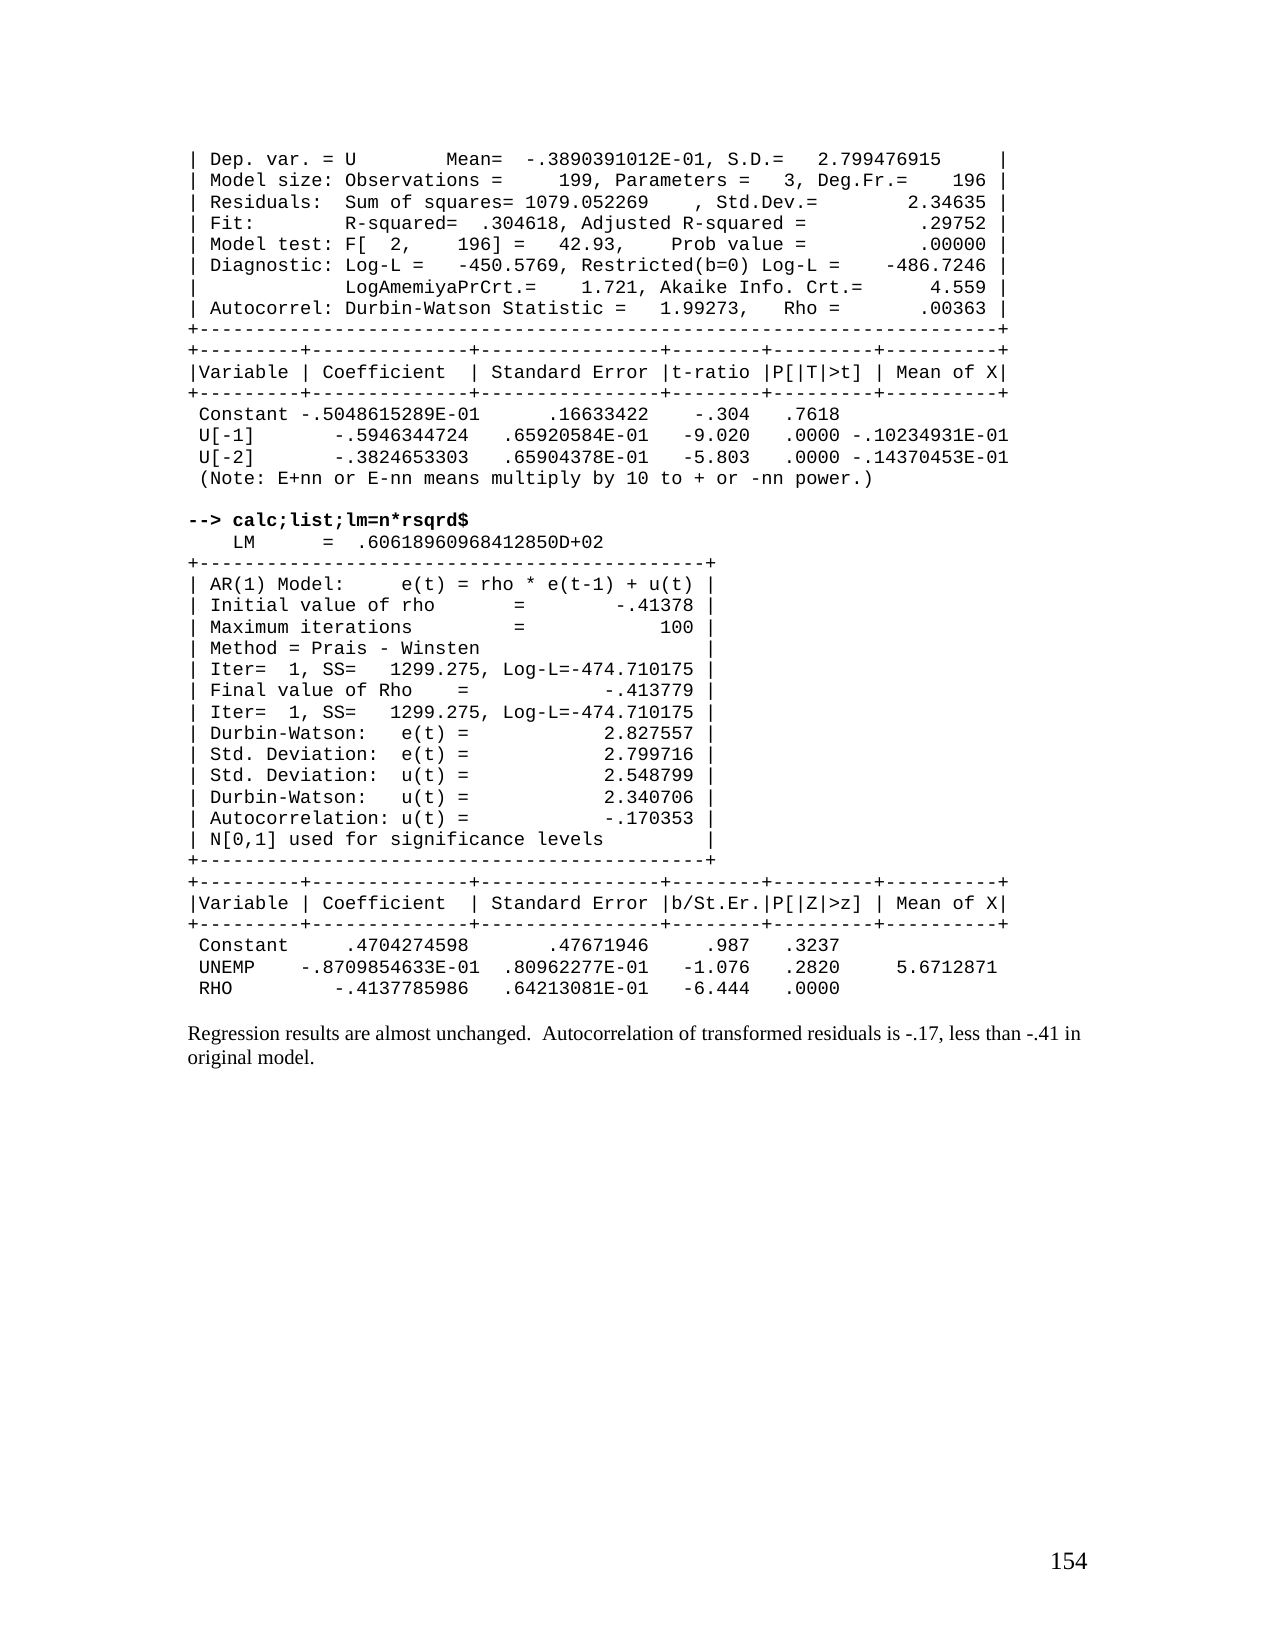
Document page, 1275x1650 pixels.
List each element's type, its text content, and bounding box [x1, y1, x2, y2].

text | N[0,1] used for significance levels | [187, 830, 1087, 851]
text --> calc;list;lm=n*rsqrd$ [187, 511, 1087, 532]
text +---------+--------------+----------------+--------+---------+----------+ [187, 872, 1087, 894]
text (Note: E+nn or E-nn means multiply by 10 to + or -nn power.) [187, 469, 1087, 490]
text +---------+--------------+----------------+--------+---------+----------+ [187, 384, 1087, 405]
text | Autocorrelation: u(t) = -.170353 | [187, 809, 1087, 830]
text +---------+--------------+----------------+--------+---------+----------+ [187, 915, 1087, 936]
text Constant .4704274598 .47671946 .987 .3237 [187, 936, 1087, 957]
text UNEMP -.8709854633E-01 .80962277E-01 -1.076 .2820 5.6712871 [187, 957, 1087, 979]
text Regression results are almost unchanged. Autocorrelation of transformed residuals is -.17, less than -.41 in original model. [187, 1021, 1087, 1069]
text +---------------------------------------------+ [187, 554, 1087, 575]
text | AR(1) Model: e(t) = rho * e(t-1) + u(t) | [187, 575, 1087, 596]
text Constant -.5048615289E-01 .16633422 -.304 .7618 [187, 405, 1087, 426]
text U[-2] -.3824653303 .65904378E-01 -5.803 .0000 -.14370453E-01 [187, 447, 1087, 469]
text U[-1] -.5946344724 .65920584E-01 -9.020 .0000 -.10234931E-01 [187, 426, 1087, 447]
text | Method = Prais - Winsten | [187, 639, 1087, 660]
text | Model size: Observations = 199, Parameters = 3, Deg.Fr.= 196 | [187, 171, 1087, 192]
text | Durbin-Watson: u(t) = 2.340706 | [187, 787, 1087, 809]
text LM = .60618960968412850D+02 [187, 532, 1087, 554]
text |Variable | Coefficient | Standard Error |b/St.Er.|P[|Z|>z] | Mean of X| [187, 894, 1087, 915]
text | Maximum iterations = 100 | [187, 617, 1087, 639]
text | Iter= 1, SS= 1299.275, Log-L=-474.710175 | [187, 702, 1087, 724]
text +---------+--------------+----------------+--------+---------+----------+ [187, 341, 1087, 362]
text | Residuals: Sum of squares= 1079.052269 , Std.Dev.= 2.34635 | [187, 192, 1087, 214]
text | Initial value of rho = -.41378 | [187, 596, 1087, 617]
text | Diagnostic: Log-L = -450.5769, Restricted(b=0) Log-L = -486.7246 | [187, 256, 1087, 277]
text | Durbin-Watson: e(t) = 2.827557 | [187, 724, 1087, 745]
text | LogAmemiyaPrCrt.= 1.721, Akaike Info. Crt.= 4.559 | [187, 277, 1087, 299]
text | Iter= 1, SS= 1299.275, Log-L=-474.710175 | [187, 660, 1087, 681]
text | Std. Deviation: e(t) = 2.799716 | [187, 745, 1087, 766]
text +-----------------------------------------------------------------------+ [187, 320, 1087, 341]
text | Final value of = -.413779 | [187, 681, 1087, 702]
text -.4137785986 .64213081E-01 -6.444 .0000 [187, 979, 1087, 1000]
text | Dep. var. = U Mean= -.3890391012E-01, S.D.= 2.799476915 | [187, 150, 1087, 171]
text +---------------------------------------------+ [187, 851, 1087, 872]
text | Fit: R-squared= .304618, Adjusted R-squared = .29752 | [187, 214, 1087, 235]
text |Variable | Coefficient | Standard Error |t-ratio |P[|T|>t] | Mean of X| [187, 362, 1087, 384]
text | Model test: F[ 2, 196] = 42.93, Prob value = .00000 | [187, 235, 1087, 256]
text | Autocorrel: Durbin-Watson Statistic = 1.99273, = .00363 | [187, 299, 1087, 320]
text | Std. Deviation: u(t) = 2.548799 | [187, 766, 1087, 787]
